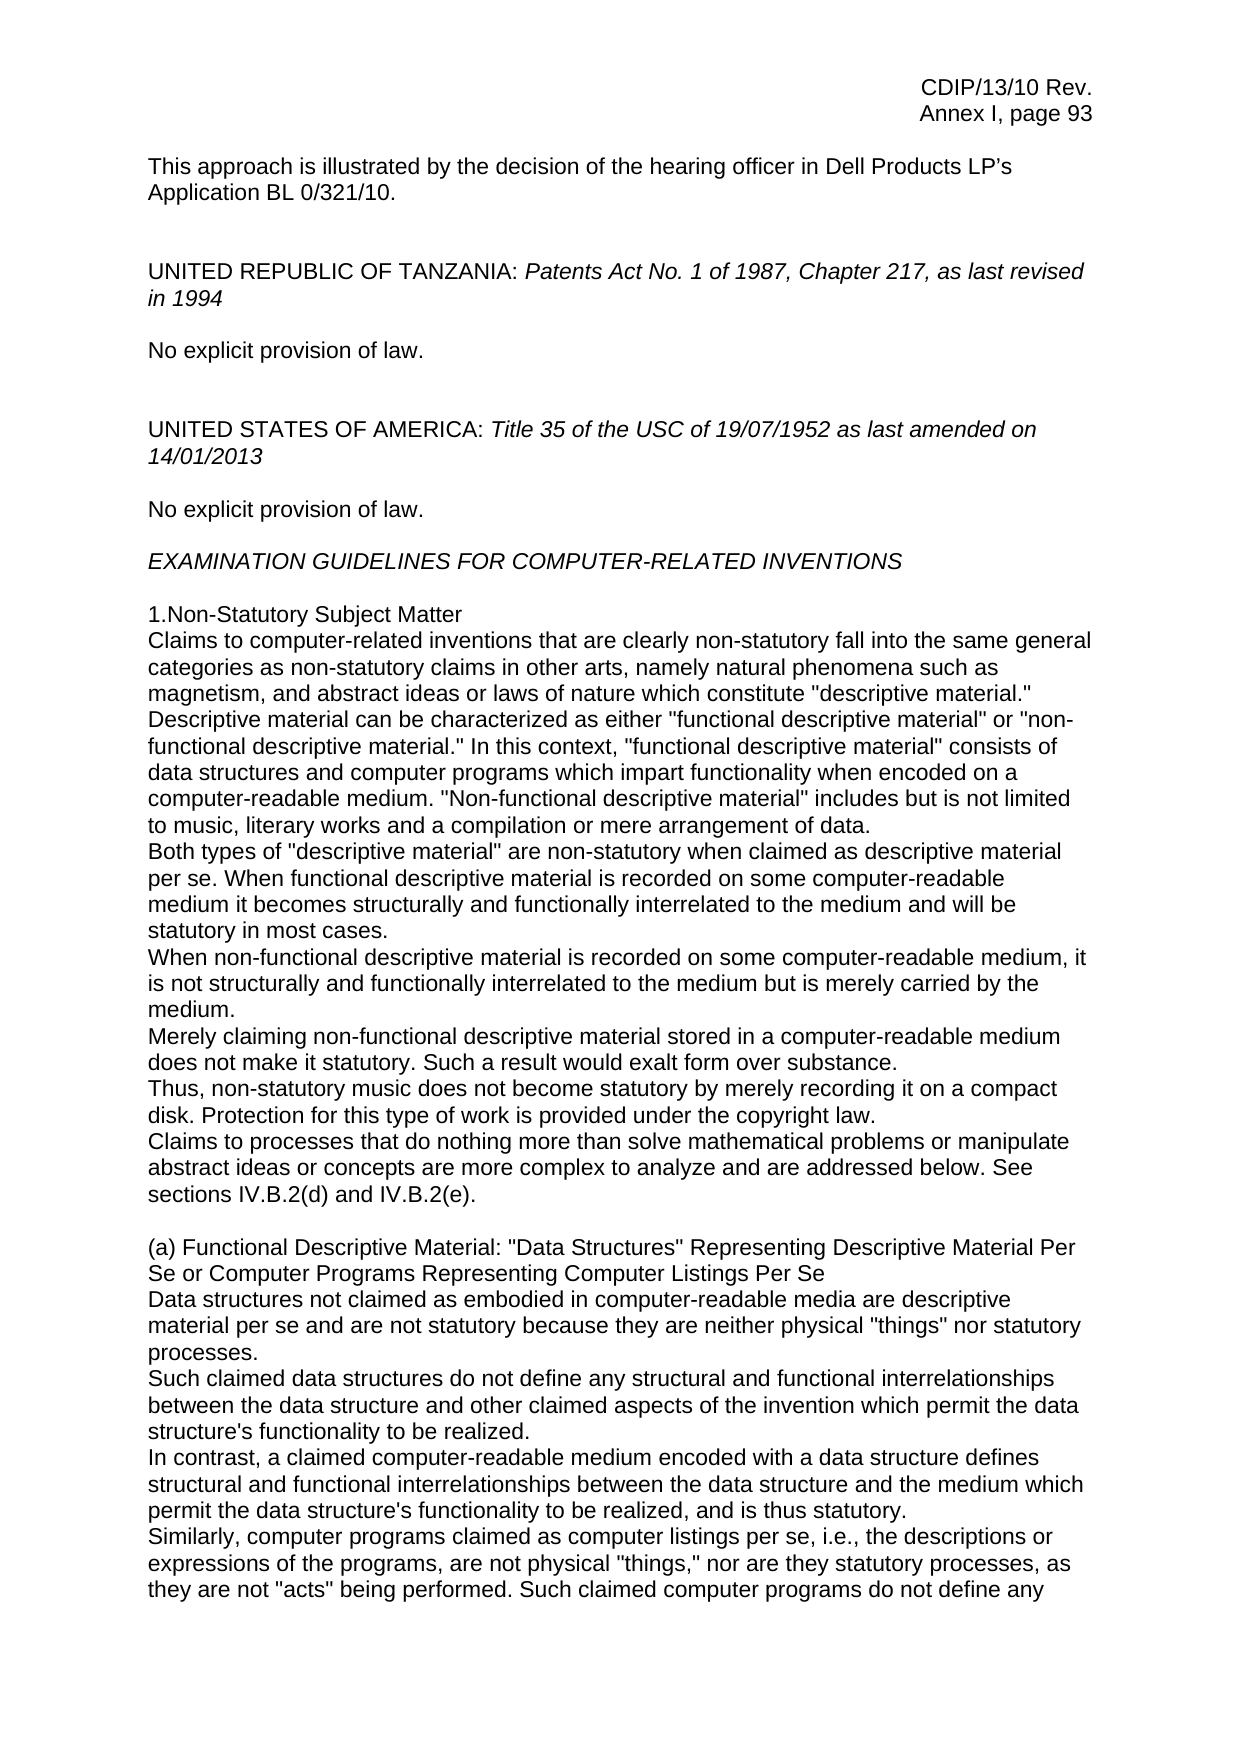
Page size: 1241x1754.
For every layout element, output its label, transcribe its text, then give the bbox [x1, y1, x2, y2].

text Thus, non-statutory music does not become statutory by merely recording it on a compact disk. Protection for this type of work is provided under the copyright law. [148, 1075, 1093, 1128]
text Claims to computer-related inventions that are clearly non-statutory fall into the same general categories as non-statutory claims in other arts, namely natural phenomena such as magnetism, and abstract ideas or laws of nature which constitute "descriptive material." Descriptive material can be characterized as either "functional descriptive material" or "non-functional descriptive material." In this context, "functional descriptive material" consists of data structures and computer programs which impart functionality when encoded on a computer-readable medium. "Non-functional descriptive material" includes but is not limited to music, literary works and a compilation or mere arrangement of data. [148, 627, 1093, 838]
text No explicit provision of law. [148, 337, 1093, 364]
text UNITED REPUBLIC OF TANZANIA: Patents Act No. 1 of 1987, Chapter 217, as last revised in 1994 [148, 258, 1093, 311]
text EXAMINATION GUIDELINES FOR COMPUTER-RELATED INVENTIONS [148, 548, 1093, 574]
text No explicit provision of law. [148, 496, 1093, 522]
text Claims to processes that do nothing more than solve mathematical problems or manipulate abstract ideas or concepts are more complex to analyze and are addressed below. See sections IV.B.2(d) and IV.B.2(e). [148, 1128, 1093, 1207]
text 1.Non-Statutory Subject Matter [148, 601, 1093, 627]
text When non-functional descriptive material is recorded on some computer-readable medium, it is not structurally and functionally interrelated to the medium but is merely carried by the medium. [148, 943, 1093, 1023]
text Data structures not claimed as embodied in computer-readable media are descriptive material per se and are not statutory because they are neither physical "things" nor statutory processes. [148, 1286, 1093, 1365]
text UNITED STATES OF AMERICA: Title 35 of the USC of 19/07/1952 as last amended on 14/01/2013 [148, 416, 1093, 469]
text Both types of "descriptive material" are non-statutory when claimed as descriptive material per se. When functional descriptive material is recorded on some computer-readable medium it becomes structurally and functionally interrelated to the medium and will be statutory in most cases. [148, 838, 1093, 943]
text (a) Functional Descriptive Material: "Data Structures" Representing Descriptive Material Per Se or Computer Programs Representing Computer Listings Per Se [148, 1233, 1093, 1286]
text Such claimed data structures do not define any structural and functional interrelationships between the data structure and other claimed aspects of the invention which permit the data structure's functionality to be realized. [148, 1365, 1093, 1444]
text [148, 1523, 1093, 1602]
text In contrast, a claimed computer-readable medium encoded with a data structure defines structural and functional interrelationships between the data structure and the medium which permit the data structure's functionality to be realized, and is thus statutory. [148, 1444, 1093, 1523]
text Merely claiming non-functional descriptive material stored in a computer-readable medium does not make it statutory. Such a result would exalt form over substance. [148, 1023, 1093, 1075]
text This approach is illustrated by the decision of the hearing officer in Dell Products LP’s Application BL 0/321/10. [148, 153, 1093, 206]
